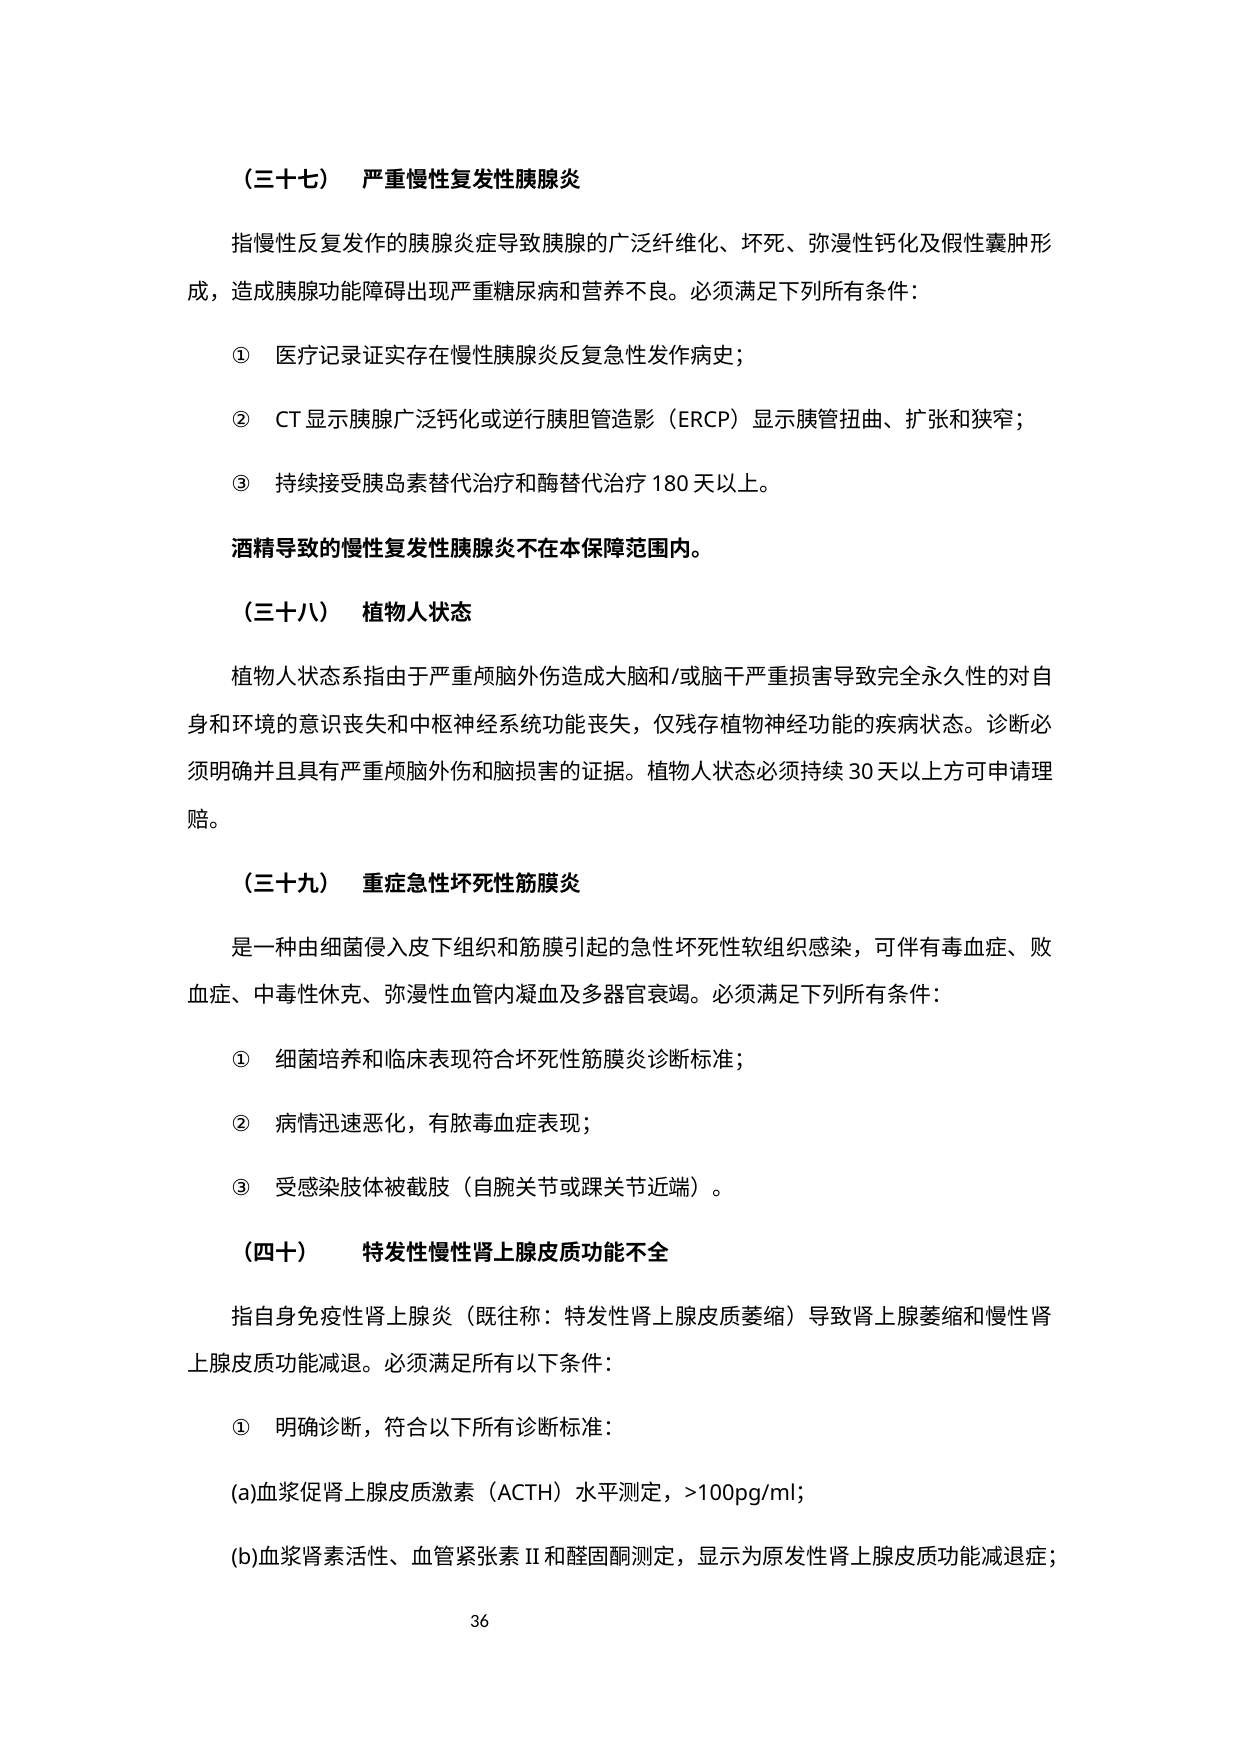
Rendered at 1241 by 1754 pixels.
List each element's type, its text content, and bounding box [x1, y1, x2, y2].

list (b)血浆肾素活性、血管紧张素II和醛固酮测定，显示为原发性肾上腺皮质功能减退症； [187, 1539, 1053, 1571]
list 严重慢性复发性胰腺炎 [187, 162, 1053, 194]
list 病情迅速恶化，有脓毒血症表现； [187, 1106, 1053, 1138]
list 酒精导致的慢性复发性胰腺炎不在本保障范围内。 [187, 531, 1053, 562]
list 明确诊断，符合以下所有诊断标准： [187, 1410, 1053, 1442]
list 医疗记录证实存在慢性胰腺炎反复急性发作病史； [187, 338, 1053, 369]
list 特发性慢性肾上腺皮质功能不全 [187, 1234, 1053, 1266]
list (a)血浆促肾上腺皮质激素（ACTH）水平测定，>100pg/ml； [187, 1474, 1053, 1506]
list 重症急性坏死性筋膜炎 [187, 866, 1053, 897]
list 细菌培养和临床表现符合坏死性筋膜炎诊断标准； [187, 1042, 1053, 1073]
list 指自身免疫性肾上腺炎（既往称：特发性肾上腺皮质萎缩）导致肾上腺萎缩和慢性肾上腺皮质功能减退。必须满足所有以下条件： [187, 1299, 1053, 1378]
list 持续接受胰岛素替代治疗和酶替代治疗180天以上。 [187, 466, 1053, 498]
list 是一种由细菌侵入皮下组织和筋膜引起的急性坏死性软组织感染，可伴有毒血症、败血症、中毒性休克、弥漫性血管内凝血及多器官衰竭。必须满足下列所有条件： [187, 930, 1053, 1009]
list 受感染肢体被截肢（自腕关节或踝关节近端）。 [187, 1170, 1053, 1202]
list 指慢性反复发作的胰腺炎症导致胰腺的广泛纤维化、坏死、弥漫性钙化及假性囊肿形成，造成胰腺功能障碍出现严重糖尿病和营养不良。必须满足下列所有条件： [187, 226, 1053, 305]
list 植物人状态 [187, 595, 1053, 626]
list CT显示胰腺广泛钙化或逆行胰胆管造影（ERCP）显示胰管扭曲、扩张和狭窄； [187, 402, 1053, 434]
list 植物人状态系指由于严重颅脑外伤造成大脑和/或脑干严重损害导致完全永久性的对自身和环境的意识丧失和中枢神经系统功能丧失，仅残存植物神经功能的疾病状态。诊断必须明确并且具有严重颅脑外伤和脑损害的证据。植物人状态必须持续30天以上方可申请理赔。 [187, 659, 1053, 833]
